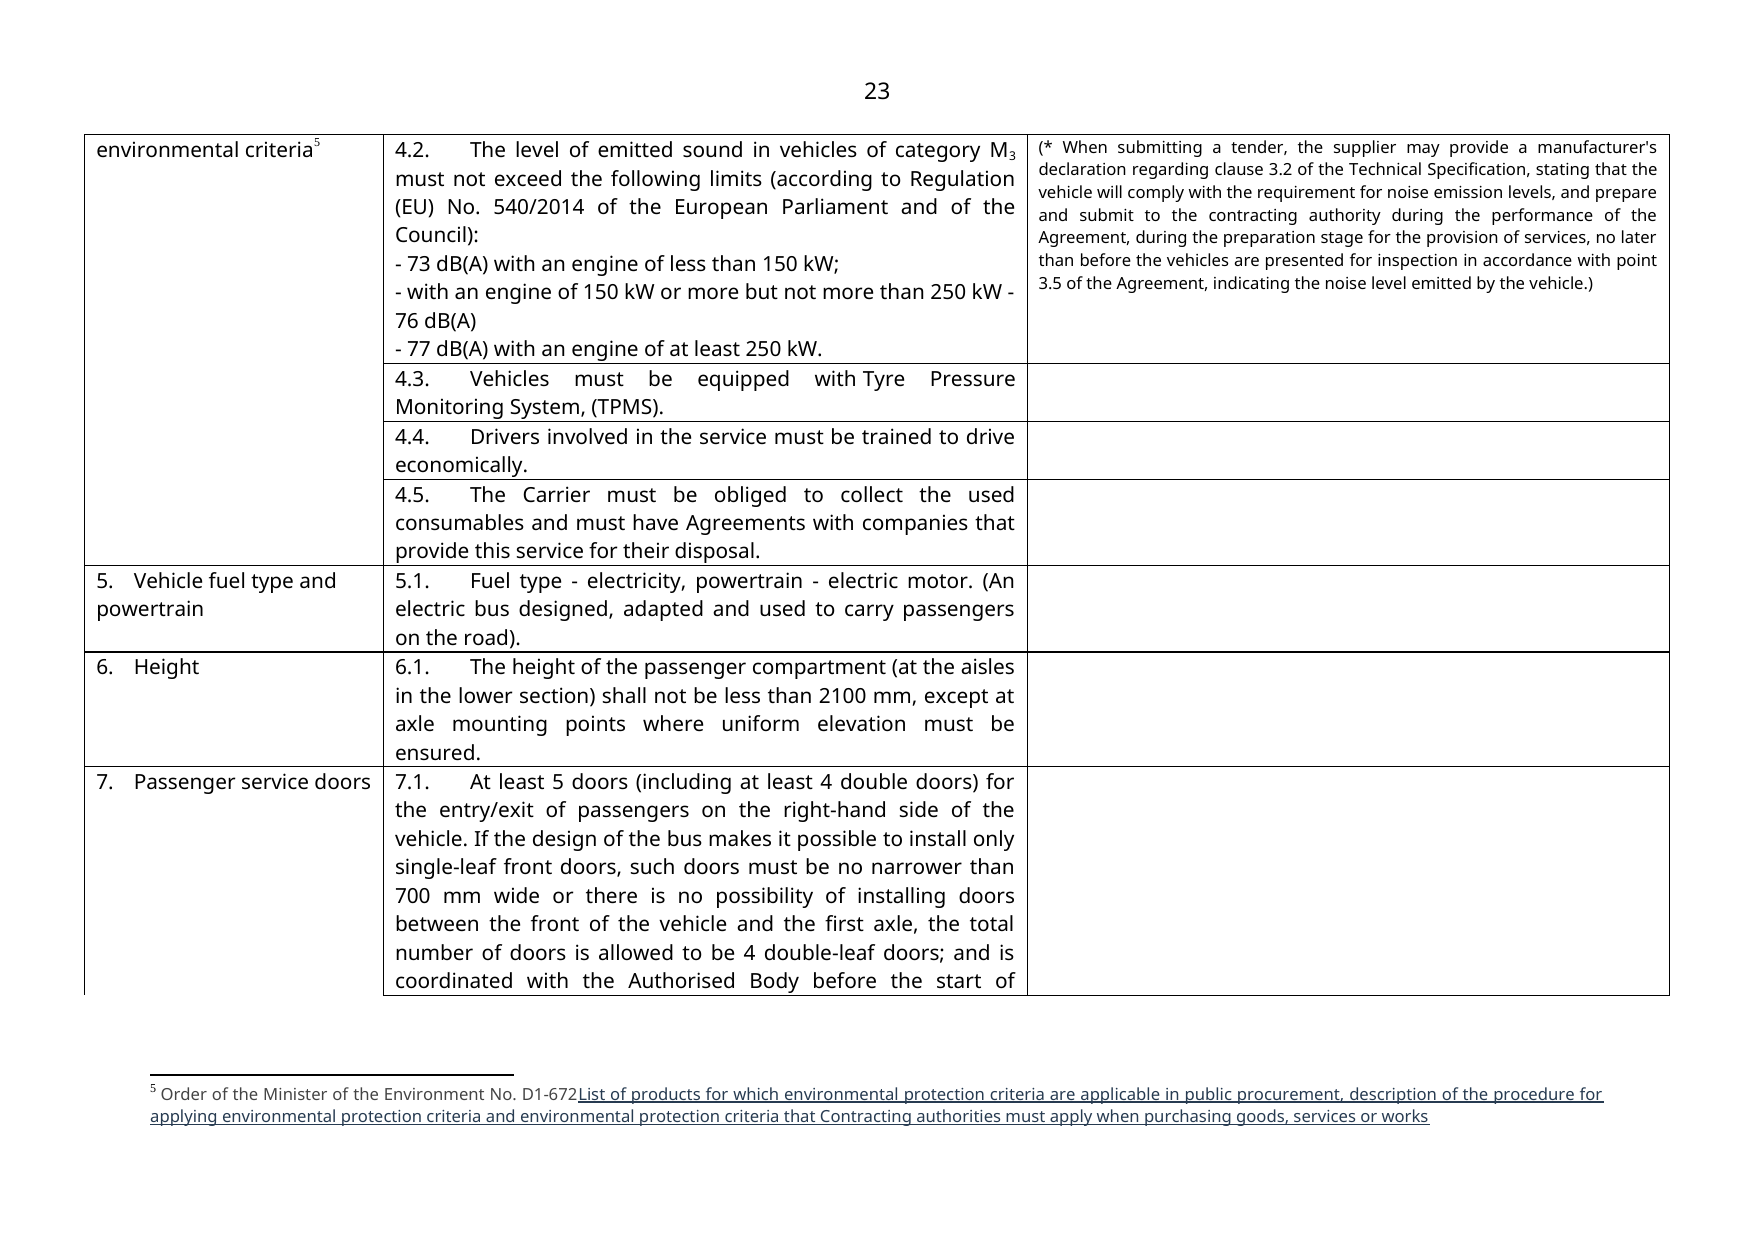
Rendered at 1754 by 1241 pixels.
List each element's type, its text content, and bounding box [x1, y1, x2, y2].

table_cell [85, 135, 383, 565]
table_cell [1028, 767, 1669, 995]
table_cell The Carrier must be obliged to collect the used consumables and must have Agreements with companies that provide this service for their disposal. [384, 480, 1027, 565]
table_cell [1028, 480, 1669, 565]
table_cell [1028, 566, 1669, 651]
table_cell Vehicles must be equipped with Tyre Pressure Monitoring System, (TPMS). [384, 364, 1027, 421]
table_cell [384, 767, 1027, 995]
table_cell Fuel type - electricity, powertrain - electric motor. (An electric bus designed, adapted and used to carry passengers on the road). [384, 566, 1027, 651]
table_cell [1028, 364, 1669, 421]
table_cell Height [85, 653, 383, 766]
table_cell The height of the passenger compartment (at the aisles in the lower section) shall not be less than 2100 mm, except at axle mounting points where uniform elevation must be ensured. [384, 653, 1027, 766]
table_cell [1028, 653, 1669, 766]
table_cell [85, 767, 383, 995]
table_cell Vehicle fuel type and powertrain [85, 566, 383, 651]
table_cell The level of emitted sound in vehicles of category M3 must not exceed the following limits (according to Regulation (EU) No. 540/2014 of the European Parliament and of the Council): - 73 dB(A) with an engine of less than 150 kW; - with an engine of 150 kW or more but not more than 250 kW - 76 dB(A) - 77 dB(A) with an engine of at least 250 kW. [384, 135, 1027, 363]
table_cell Drivers involved in the service must be trained to drive economically. [384, 422, 1027, 479]
table_cell [1028, 422, 1669, 479]
table_cell (* When submitting a tender, the supplier may provide a manufacturer's declaration regarding clause 3.2 of the Technical Specification, stating that the vehicle will comply with the requirement for noise emission levels, and prepare and submit to the contracting authority during the performance of the Agreement, during the preparation stage for the provision of services, no later than before the vehicles are presented for inspection in accordance with point 3.5 of the Agreement, indicating the noise level emitted by the vehicle.) [1028, 135, 1669, 363]
